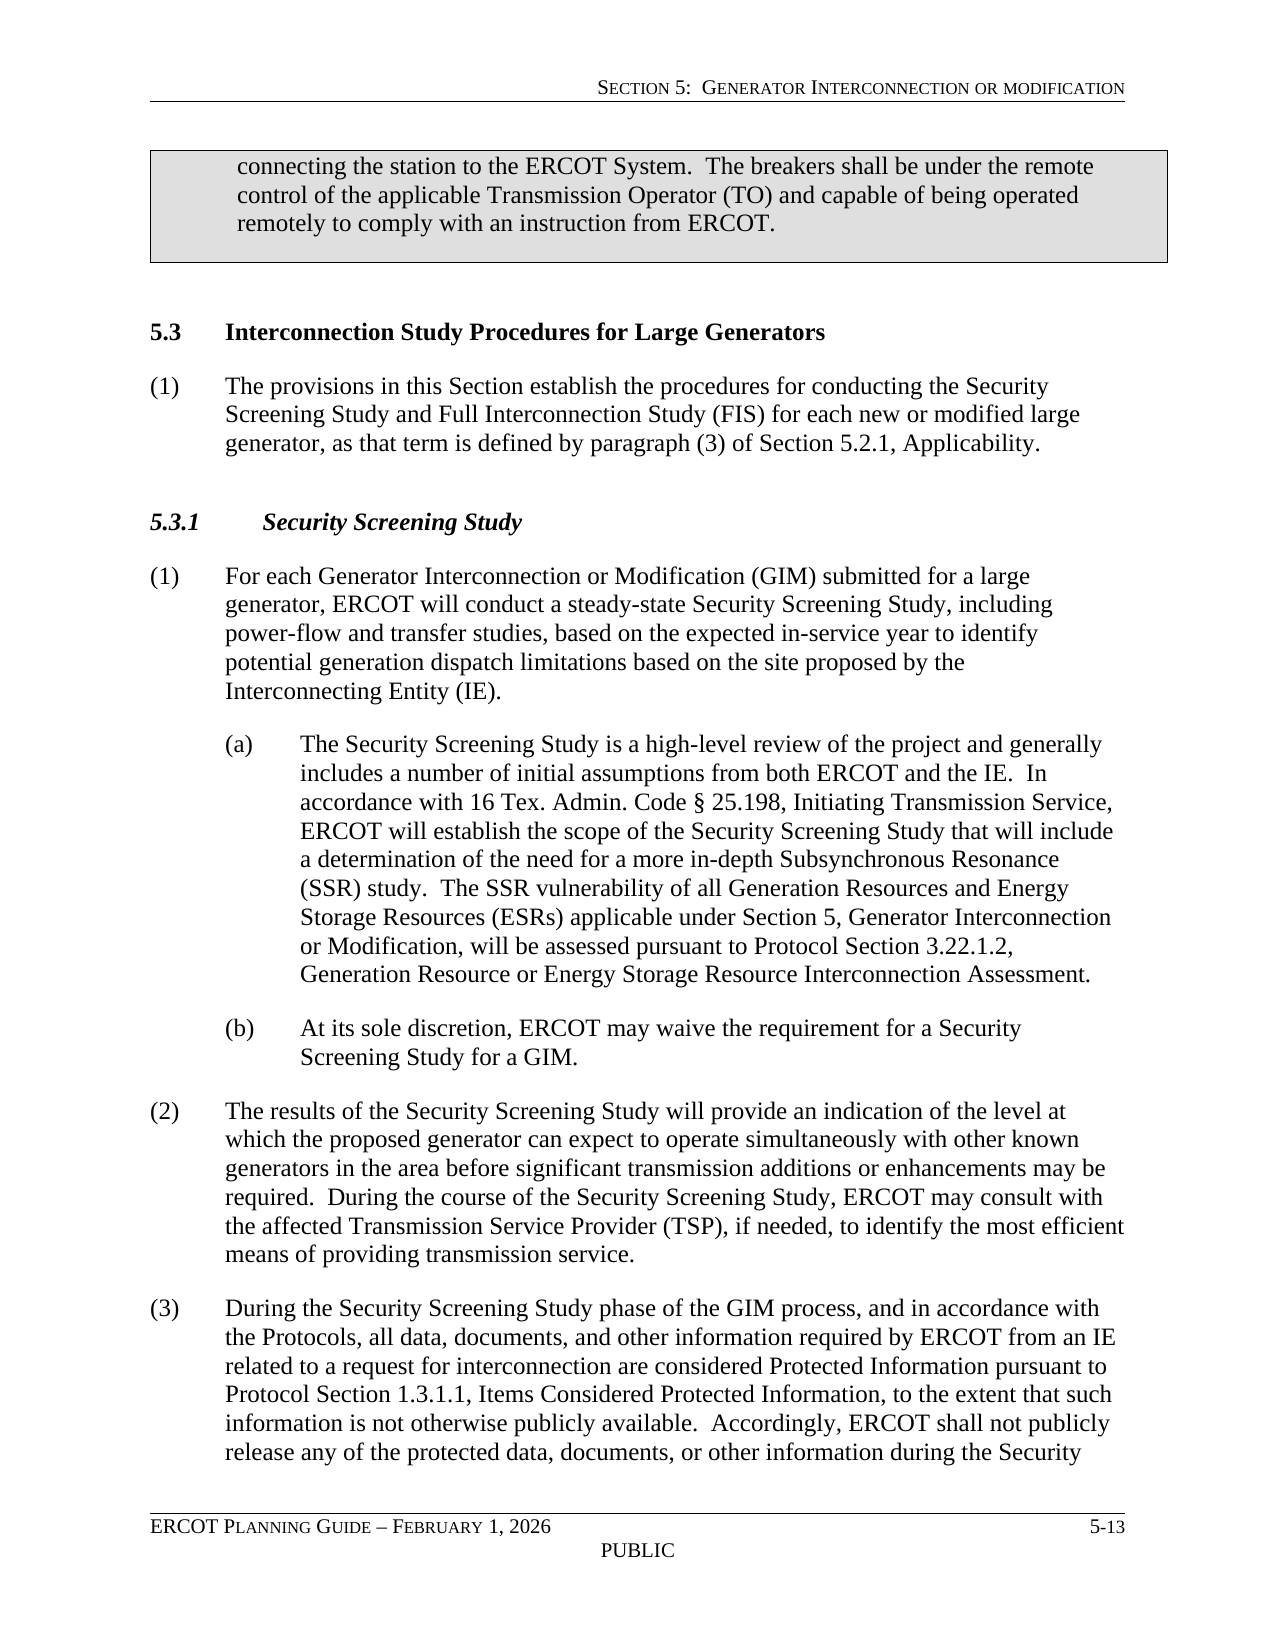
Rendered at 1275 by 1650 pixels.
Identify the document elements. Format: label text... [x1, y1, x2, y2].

text (1) The provisions in this Section establish the procedures for conducting the Security Screening Study and Full Interconnection Study (FIS) for each new or modified large generator, as that term is defined by paragraph (3) of Section 5.2.1, Applicability. [150, 371, 1125, 457]
text 5.3 Interconnection Study Procedures for Large Generators [150, 317, 1125, 346]
text 5.3.1 Security Screening Study [150, 507, 1125, 536]
text (2) The results of the Security Screening Study will provide an indication of the level at which the proposed generator can expect to operate simultaneously with other known generators in the area before significant transmission additions or enhancements may be required. During the course of the Security Screening Study, ERCOT may consult with the affected Transmission Service Provider (TSP), if needed, to identify the most efficient means of providing transmission service. [150, 1096, 1125, 1268]
text (a) The Security Screening Study is a high-level review of the project and generally includes a number of initial assumptions from both ERCOT and the IE. In accordance with 16 Tex. Admin. Code § 25.198, Initiating Transmission Service, ERCOT will establish the scope of the Security Screening Study that will include a determination of the need for a more in-depth Subsynchronous Resonance (SSR) study. The SSR vulnerability of all Generation Resources and Energy Storage Resources (ESRs) applicable under Section 5, Generator Interconnection or Modification, will be assessed pursuant to Protocol Section 3.22.1.2, Generation Resource or Energy Storage Resource Interconnection Assessment. [225, 729, 1125, 988]
text (1) For each Generator Interconnection or Modification (GIM) submitted for a large generator, ERCOT will conduct a steady-state Security Screening Study, including power-flow and transfer studies, based on the expected in-service year to identify potential generation dispatch limitations based on the site proposed by the Interconnecting Entity (IE). [150, 561, 1125, 704]
text (b) At its sole discretion, ERCOT may waive the requirement for a Security Screening Study for a GIM. [225, 1013, 1125, 1071]
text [150, 1293, 1125, 1466]
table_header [151, 151, 1167, 262]
